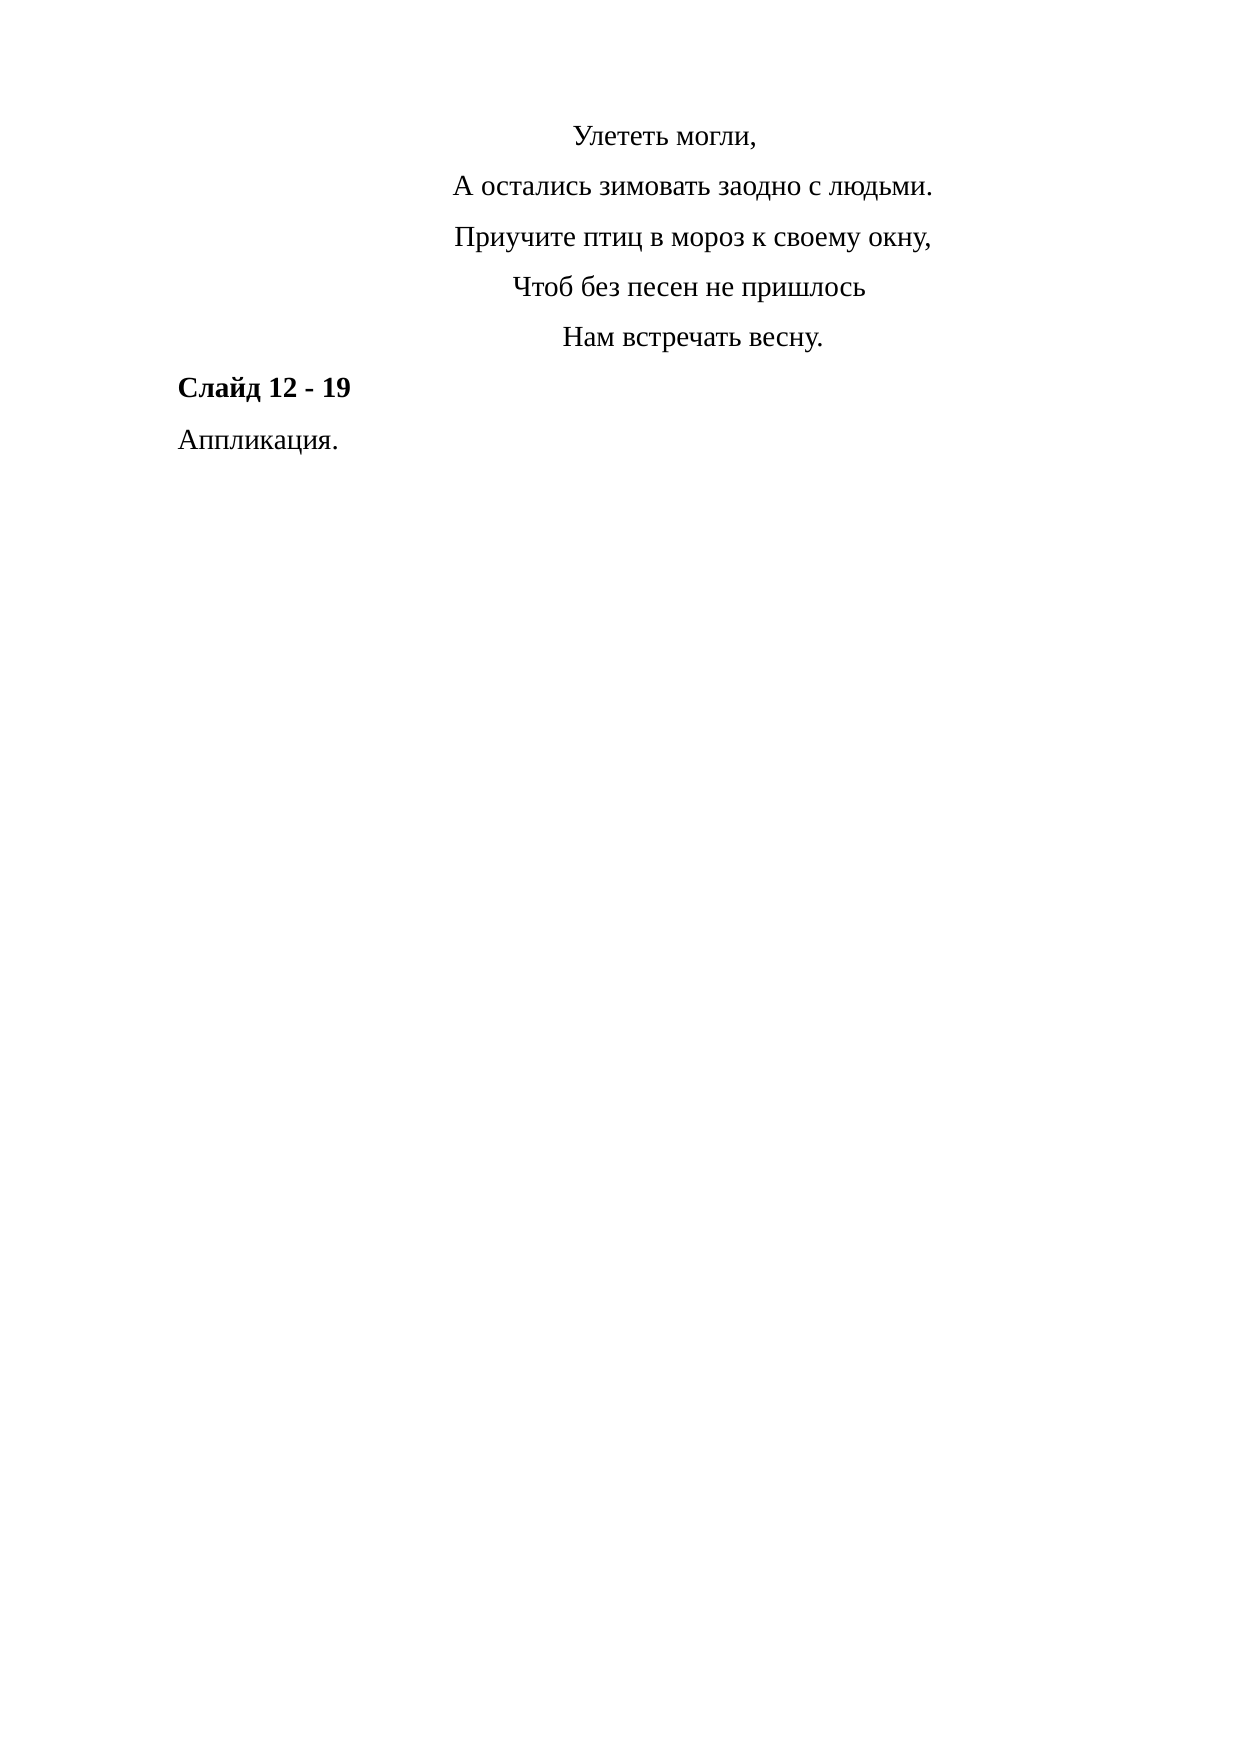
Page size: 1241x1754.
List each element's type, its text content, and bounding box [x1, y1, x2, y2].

text Аппликация. [177, 422, 1152, 456]
text Слайд 12 - 19 [177, 370, 1152, 403]
text Улететь могли, А остались зимовать заодно с людьми. Приучите птиц в мороз к своему окну, Чтоб без песен не пришлось Нам встречать весну. [177, 118, 1152, 353]
